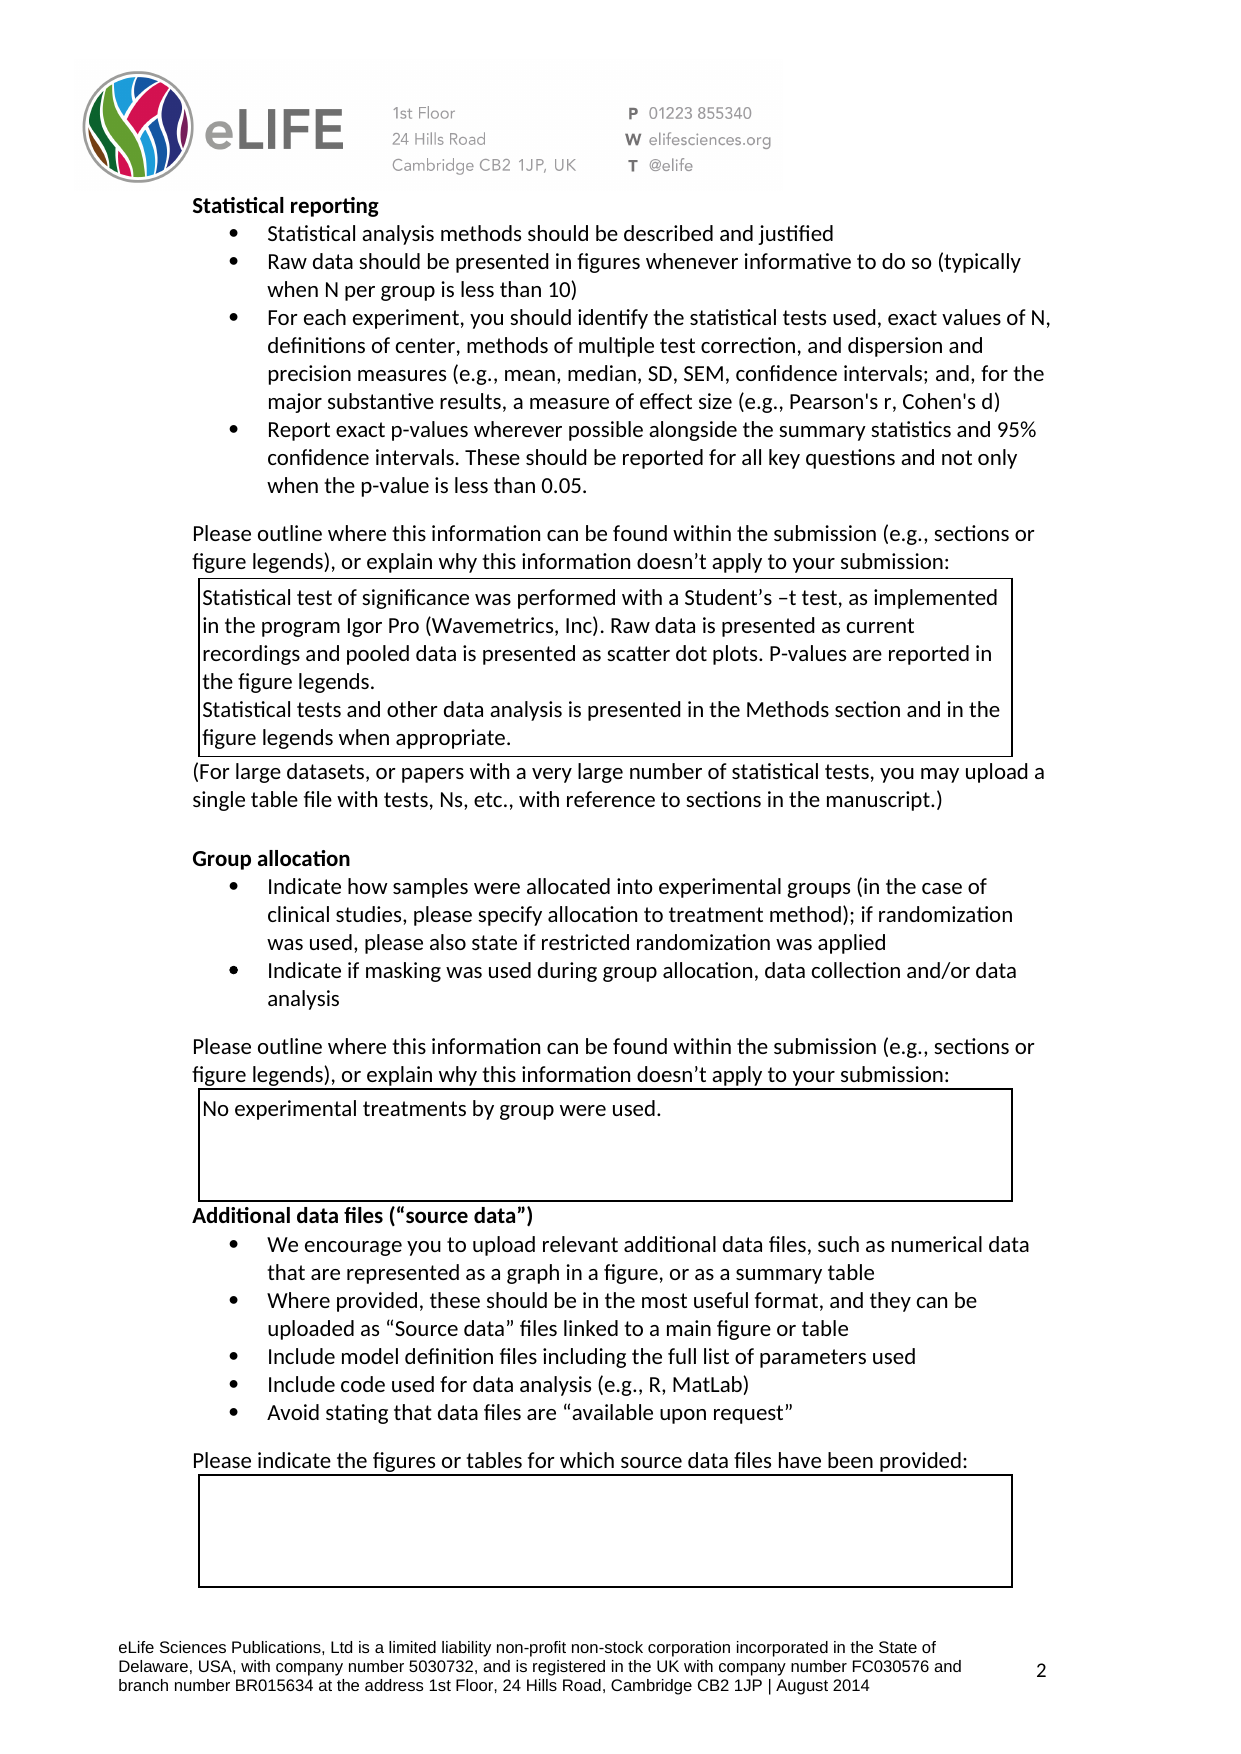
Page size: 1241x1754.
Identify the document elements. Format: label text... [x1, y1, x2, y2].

list Include code used for data analysis (e.g., R, MatLab) [229, 1370, 1053, 1398]
text No experimental treatments by group were used. [200, 1092, 1011, 1124]
text Statistical test of significance was performed with a Student’s –t test, as implemented in the program Igor Pro (Wavemetrics, Inc). Raw data is presented as current recordings and pooled data is presented as scatter dot plots. P-values are reported in the figure legends. [200, 581, 1011, 695]
text Additional data files (“source data”) [192, 1119, 1053, 1230]
text Please indicate the figures or tables for which source data files have been provided: [192, 1446, 1053, 1474]
list Indicate how samples were allocated into experimental groups (in the case of clinical studies, please specify allocation to treatment method); if randomization was used, please also state if restricted randomization was applied [229, 872, 1053, 956]
list Raw data should be presented in figures whenever informative to do so (typically when N per group is less than 10) [229, 247, 1053, 303]
list Statistical analysis methods should be described and justified [229, 219, 1053, 247]
list Indicate if masking was used during group allocation, data collection and/or data analysis [229, 956, 1053, 1012]
text Group allocation [192, 844, 1053, 872]
picture [73, 59, 784, 191]
list We encourage you to upload relevant additional data files, such as numerical data that are represented as a graph in a figure, or as a summary table [229, 1230, 1053, 1286]
text (For large datasets, or papers with a very large number of statistical tests, you may upload a single table file with tests, Ns, etc., with reference to sections in the manuscript.) [192, 603, 1053, 813]
list Where provided, these should be in the most useful format, and they can be uploaded as “Source data” files linked to a main figure or table [229, 1286, 1053, 1342]
list Report exact p-values wherever possible alongside the summary statistics and 95% confidence intervals. These should be reported for all key questions and not only when the p-value is less than 0.05. [229, 415, 1053, 499]
text Statistical reporting [192, 191, 1053, 219]
list For each experiment, you should identify the statistical tests used, exact values of N, definitions of center, methods of multiple test correction, and dispersion and precision measures (e.g., mean, median, SD, SEM, confidence intervals; and, for the major substantive results, a measure of effect size (e.g., Pearson's r, Cohen's d) [229, 303, 1053, 415]
list Include model definition files including the full list of parameters used [229, 1342, 1053, 1370]
text Statistical tests and other data analysis is presented in the Methods section and in the figure legends when appropriate. [200, 695, 1011, 753]
list Avoid stating that data files are “available upon request” [229, 1398, 1053, 1426]
